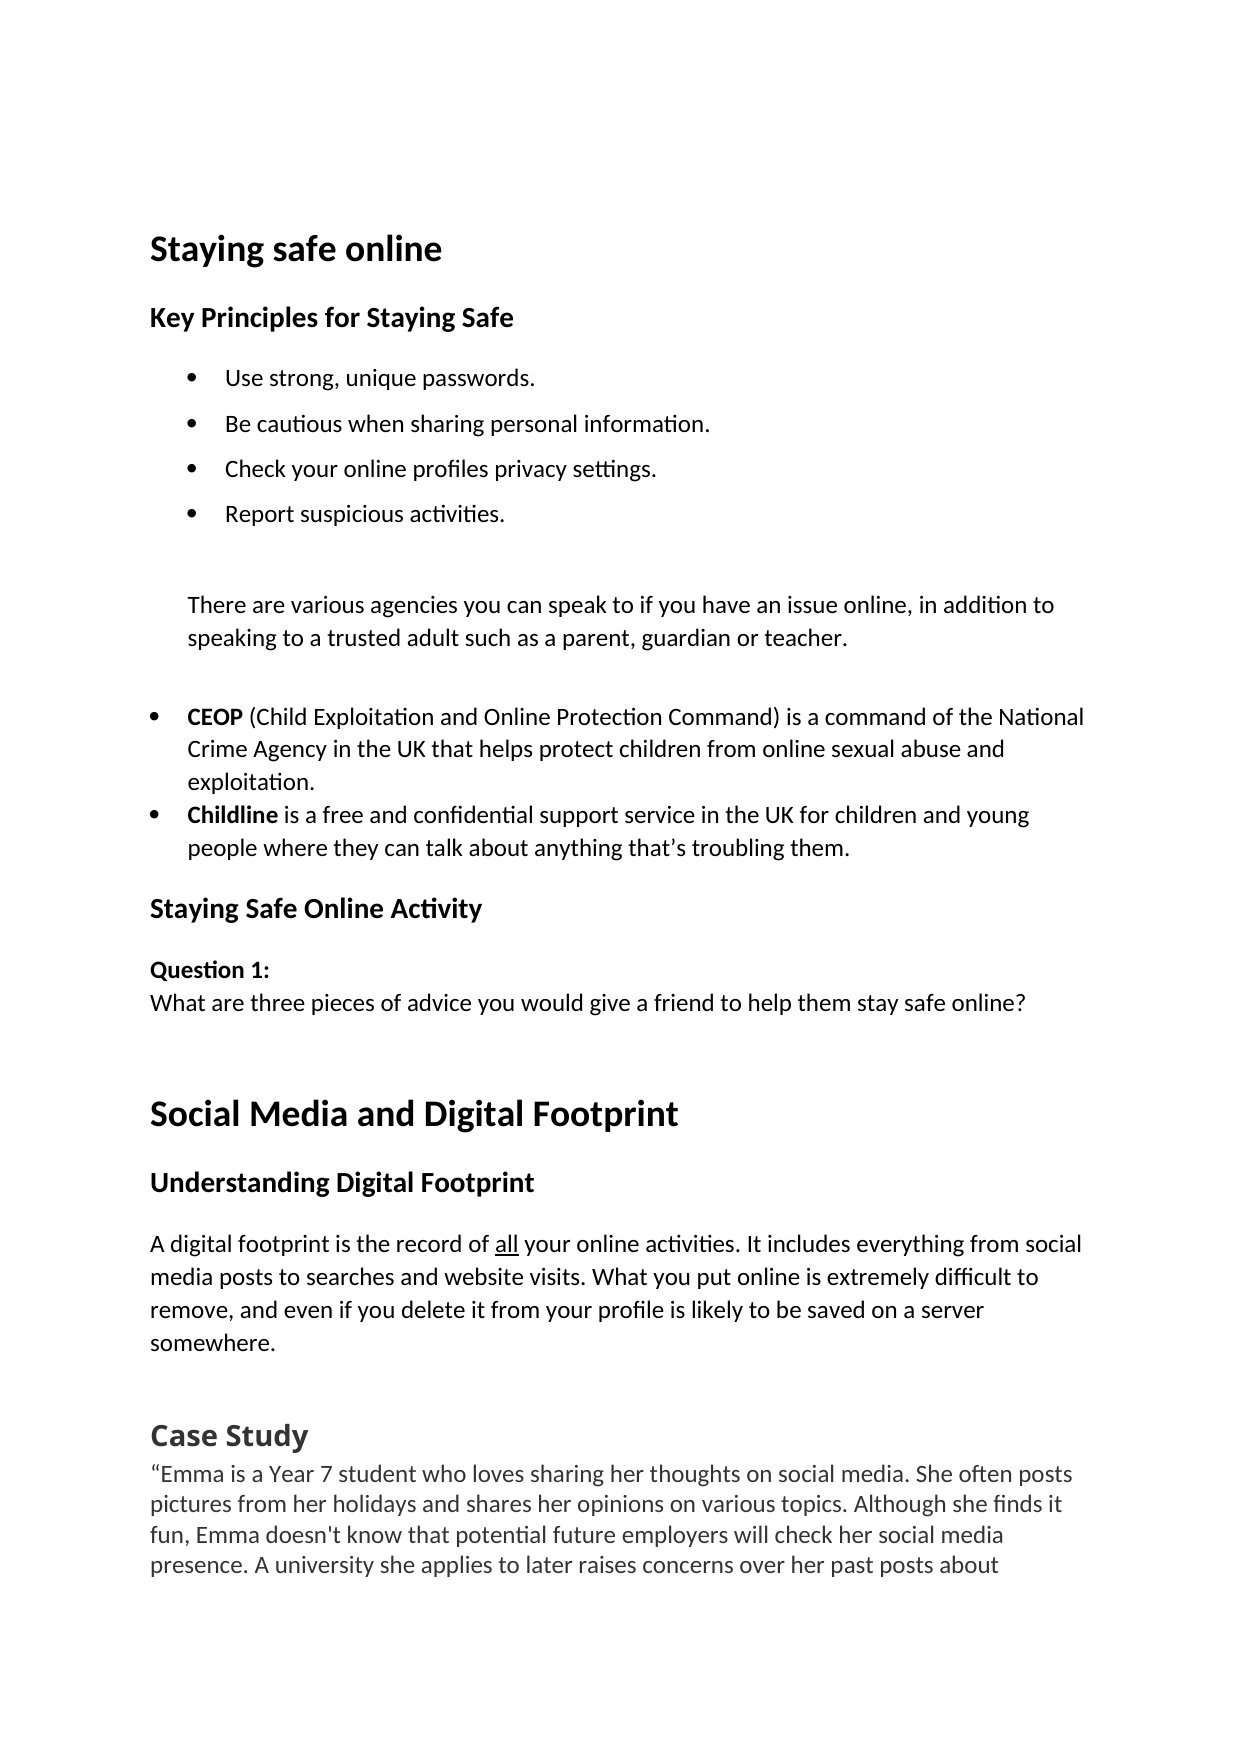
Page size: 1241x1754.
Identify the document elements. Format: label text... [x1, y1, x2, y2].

text There are various agencies you can speak to if you have an issue online, in addition to speaking to a trusted adult such as a parent, guardian or teacher. [187, 589, 1090, 686]
subtitle Understanding Digital Footprint [150, 1164, 1090, 1200]
list Report suspicious activities. [187, 499, 1090, 529]
list Check your online profiles privacy settings. [187, 453, 1090, 484]
subtitle Key Principles for Staying Safe [150, 299, 1090, 334]
text Question 1: What are three pieces of advice you would give a friend to help them stay safe online? [150, 954, 1090, 1017]
subtitle Staying Safe Online Activity [150, 890, 1090, 926]
subtitle Social Media and Digital Footprint [150, 1090, 1090, 1136]
subtitle Case Study [150, 1372, 1090, 1454]
subtitle Staying safe online [150, 224, 1090, 270]
list Childline is a free and confidential support service in the UK for children and young people where they can talk about anything that’s troubling them. [150, 799, 1090, 863]
text A digital footprint is the record of all your online activities. It includes everything from social media posts to searches and website visits. What you put online is extremely difficult to remove, and even if you delete it from your profile is likely to be saved on a server somewhere. [150, 1228, 1090, 1357]
list Be cautious when sharing personal information. [187, 408, 1090, 438]
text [150, 1458, 1090, 1580]
list CEOP (Child Exploitation and Online Protection Command) is a command of the National Crime Agency in the UK that helps protect children from online sexual abuse and exploitation. [150, 701, 1090, 797]
list Use strong, unique passwords. [187, 362, 1090, 393]
